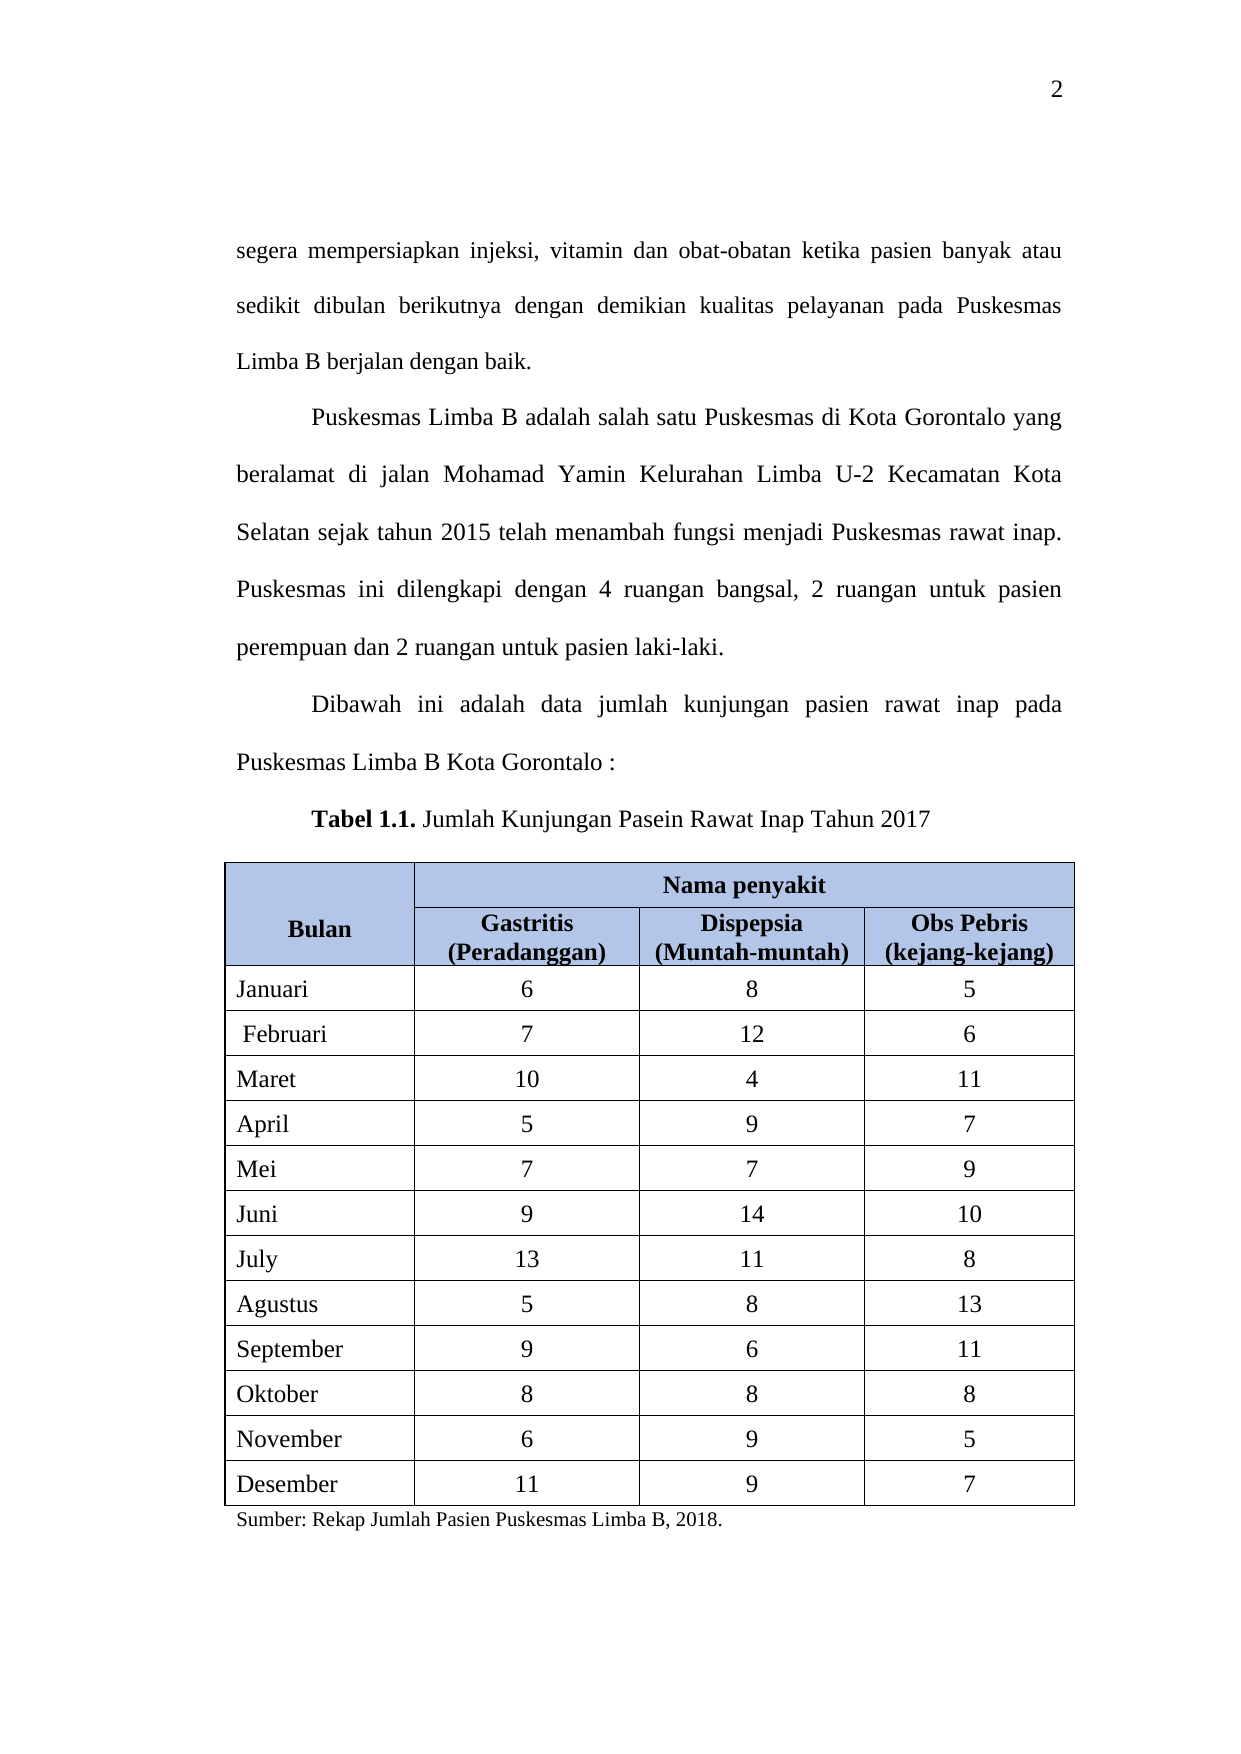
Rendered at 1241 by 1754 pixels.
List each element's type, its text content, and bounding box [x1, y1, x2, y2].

text Dibawah ini adalah data jumlah kunjungan pasien rawat inap pada Puskesmas Limba B Kota Gorontalo : [236, 689, 1063, 776]
table_cell 4 [640, 1056, 864, 1100]
table_cell 11 [640, 1236, 864, 1280]
table_cell 5 [415, 1101, 639, 1145]
table_cell 7 [640, 1146, 864, 1190]
table_cell 14 [640, 1191, 864, 1235]
table_cell 7 [415, 1146, 639, 1190]
table_cell Januari [226, 966, 414, 1010]
table_cell Obs Pebris (kejang-kejang) [865, 908, 1074, 965]
table_cell November [226, 1416, 414, 1460]
table_cell Gastritis (Peradanggan) [415, 908, 639, 965]
table_cell Juni [226, 1191, 414, 1235]
table_cell April [226, 1101, 414, 1145]
table_cell 9 [415, 1191, 639, 1235]
table_cell 9 [640, 1101, 864, 1145]
table_cell 10 [415, 1056, 639, 1100]
text Puskesmas Limba B adalah salah satu Puskesmas di Kota Gorontalo yang beralamat di jalan Mohamad Yamin Kelurahan Limba U-2 Kecamatan Kota Selatan sejak tahun 2015 telah menambah fungsi menjadi Puskesmas rawat inap. Puskesmas ini dilengkapi dengan 4 ruangan bangsal, 2 ruangan untuk pasien perempuan dan 2 ruangan untuk pasien laki-laki. [236, 402, 1063, 661]
table_cell 9 [640, 1461, 864, 1505]
table_cell 13 [865, 1281, 1074, 1325]
table_cell 7 [865, 1461, 1074, 1505]
table_cell 5 [865, 1416, 1074, 1460]
table_cell 5 [415, 1281, 639, 1325]
table_cell Oktober [226, 1371, 414, 1415]
table_cell 9 [865, 1146, 1074, 1190]
table_cell 10 [865, 1191, 1074, 1235]
table_cell 11 [865, 1326, 1074, 1370]
table_cell 8 [640, 1281, 864, 1325]
table_cell 9 [640, 1416, 864, 1460]
table_cell 6 [415, 1416, 639, 1460]
table_cell 8 [865, 1371, 1074, 1415]
table_cell 8 [865, 1236, 1074, 1280]
table_cell Februari [226, 1011, 414, 1055]
table_cell 6 [865, 1011, 1074, 1055]
table_cell 6 [415, 966, 639, 1010]
table_cell 7 [865, 1101, 1074, 1145]
table_cell 7 [415, 1011, 639, 1055]
text Sumber: Rekap Jumlah Pasien Puskesmas Limba B, 2018. [236, 1506, 1063, 1531]
table_cell September [226, 1326, 414, 1370]
table_cell 9 [415, 1326, 639, 1370]
table_cell Mei [226, 1146, 414, 1190]
table_cell 11 [415, 1461, 639, 1505]
table_cell Dispepsia (Muntah-muntah) [640, 908, 864, 965]
table_cell 6 [640, 1326, 864, 1370]
table_cell 11 [865, 1056, 1074, 1100]
text Tabel 1.1. Jumlah Kunjungan Pasein Rawat Inap Tahun 2017 [236, 804, 1063, 833]
table_header Nama penyakit [415, 863, 1074, 907]
table_cell 13 [415, 1236, 639, 1280]
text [236, 236, 1063, 374]
table_cell 8 [640, 1371, 864, 1415]
table_cell Agustus [226, 1281, 414, 1325]
table_cell 12 [640, 1011, 864, 1055]
table_cell 8 [415, 1371, 639, 1415]
table_cell Desember [226, 1461, 414, 1505]
table_cell 5 [865, 966, 1074, 1010]
table_cell Maret [226, 1056, 414, 1100]
table_cell 8 [640, 966, 864, 1010]
table_header Bulan [226, 863, 414, 965]
table_cell July [226, 1236, 414, 1280]
